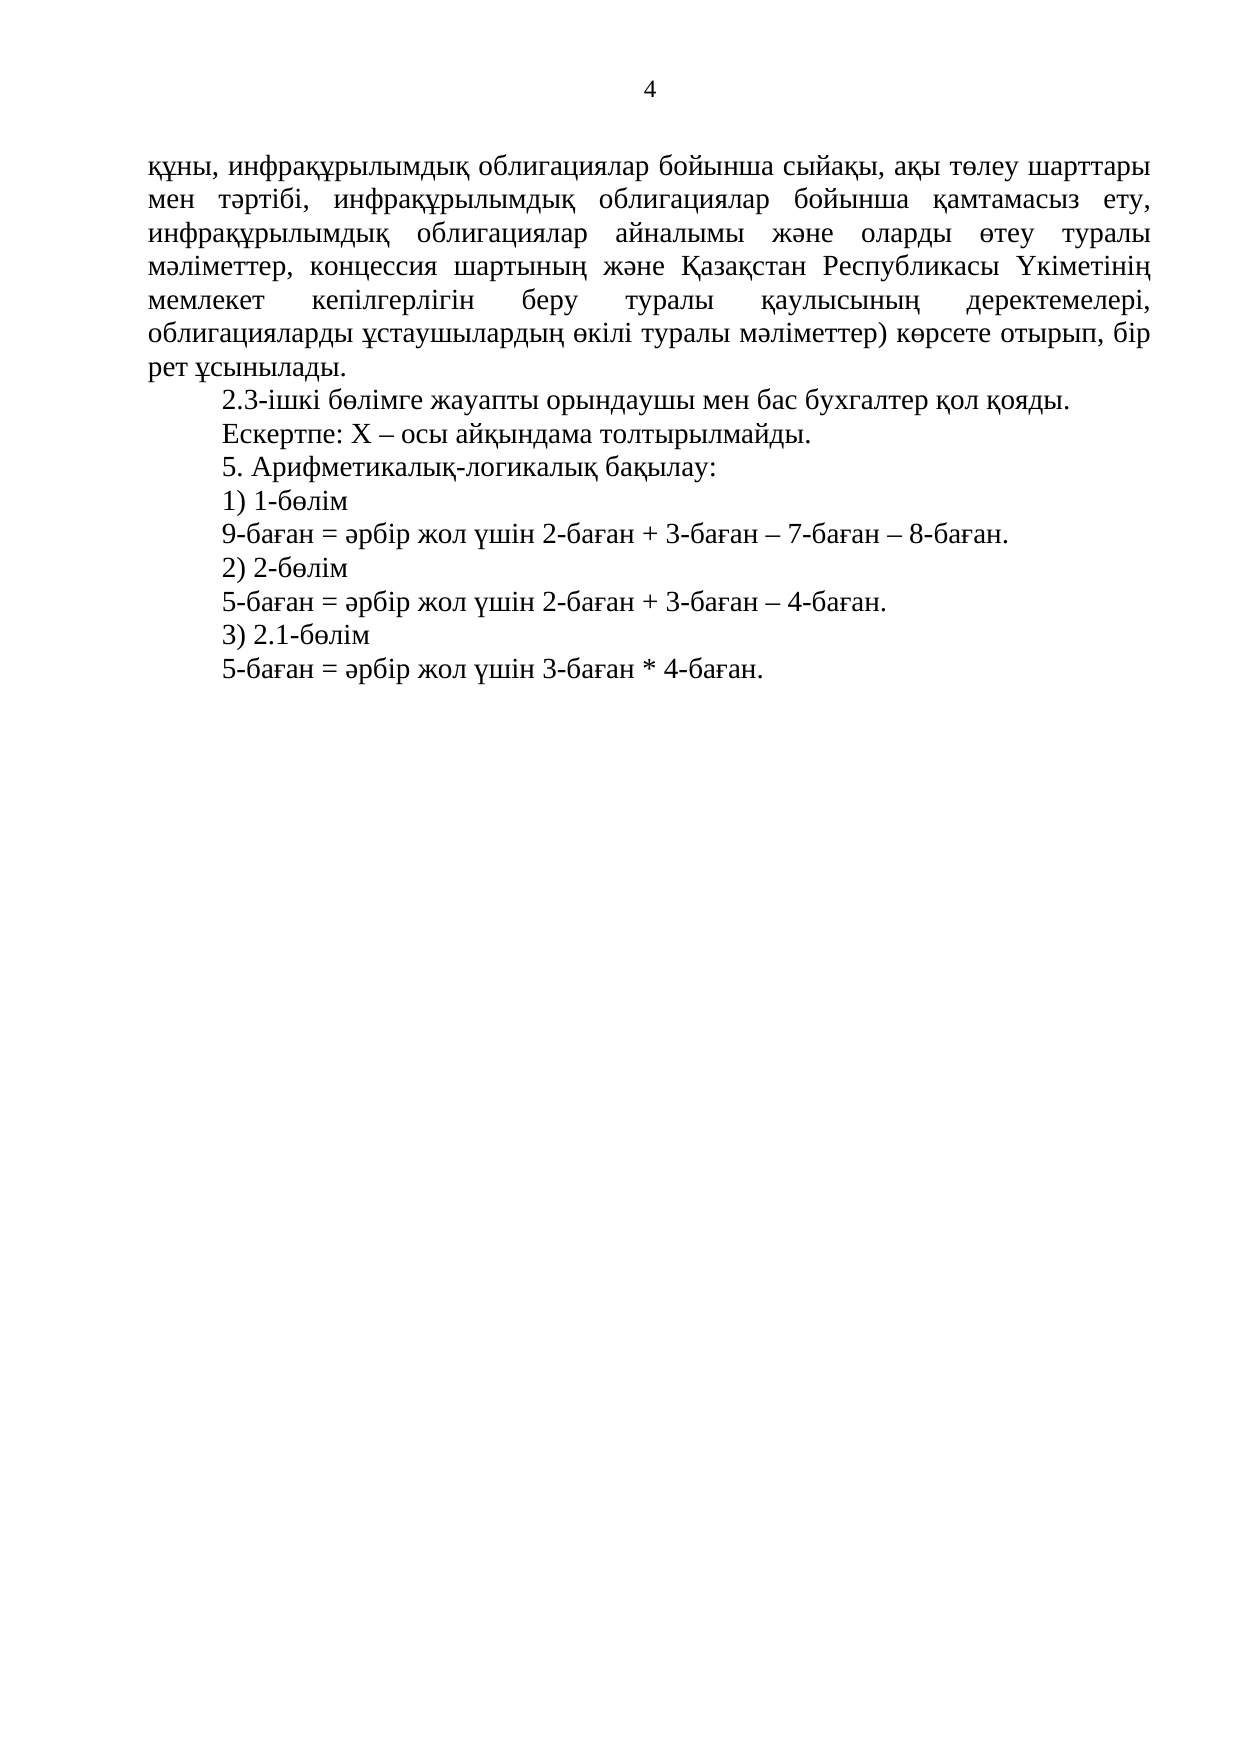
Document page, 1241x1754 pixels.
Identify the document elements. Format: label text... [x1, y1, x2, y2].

text 9-баған = әрбір жол үшін 2-баған + 3-баған – 7-баған – 8-баған. [148, 517, 1152, 550]
text 2.3-ішкі бөлімге жауапты орындаушы мен бас бухгалтер қол қояды. [148, 382, 1152, 416]
text 5. Арифметикалық-логикалық бақылау: [148, 449, 1152, 483]
text Ескертпе: Х – осы айқындама толтырылмайды. [148, 416, 1152, 449]
text 5-баған = әрбір жол үшін 2-баған + 3-баған – 4-баған. [148, 584, 1152, 617]
text 5-баған = әрбір жол үшін 3-баған * 4-баған. [148, 651, 1152, 684]
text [148, 148, 1152, 382]
text 3) 2.1-бөлім [148, 617, 1152, 651]
text 1) 1-бөлім [148, 483, 1152, 517]
text 2) 2-бөлім [148, 550, 1152, 584]
